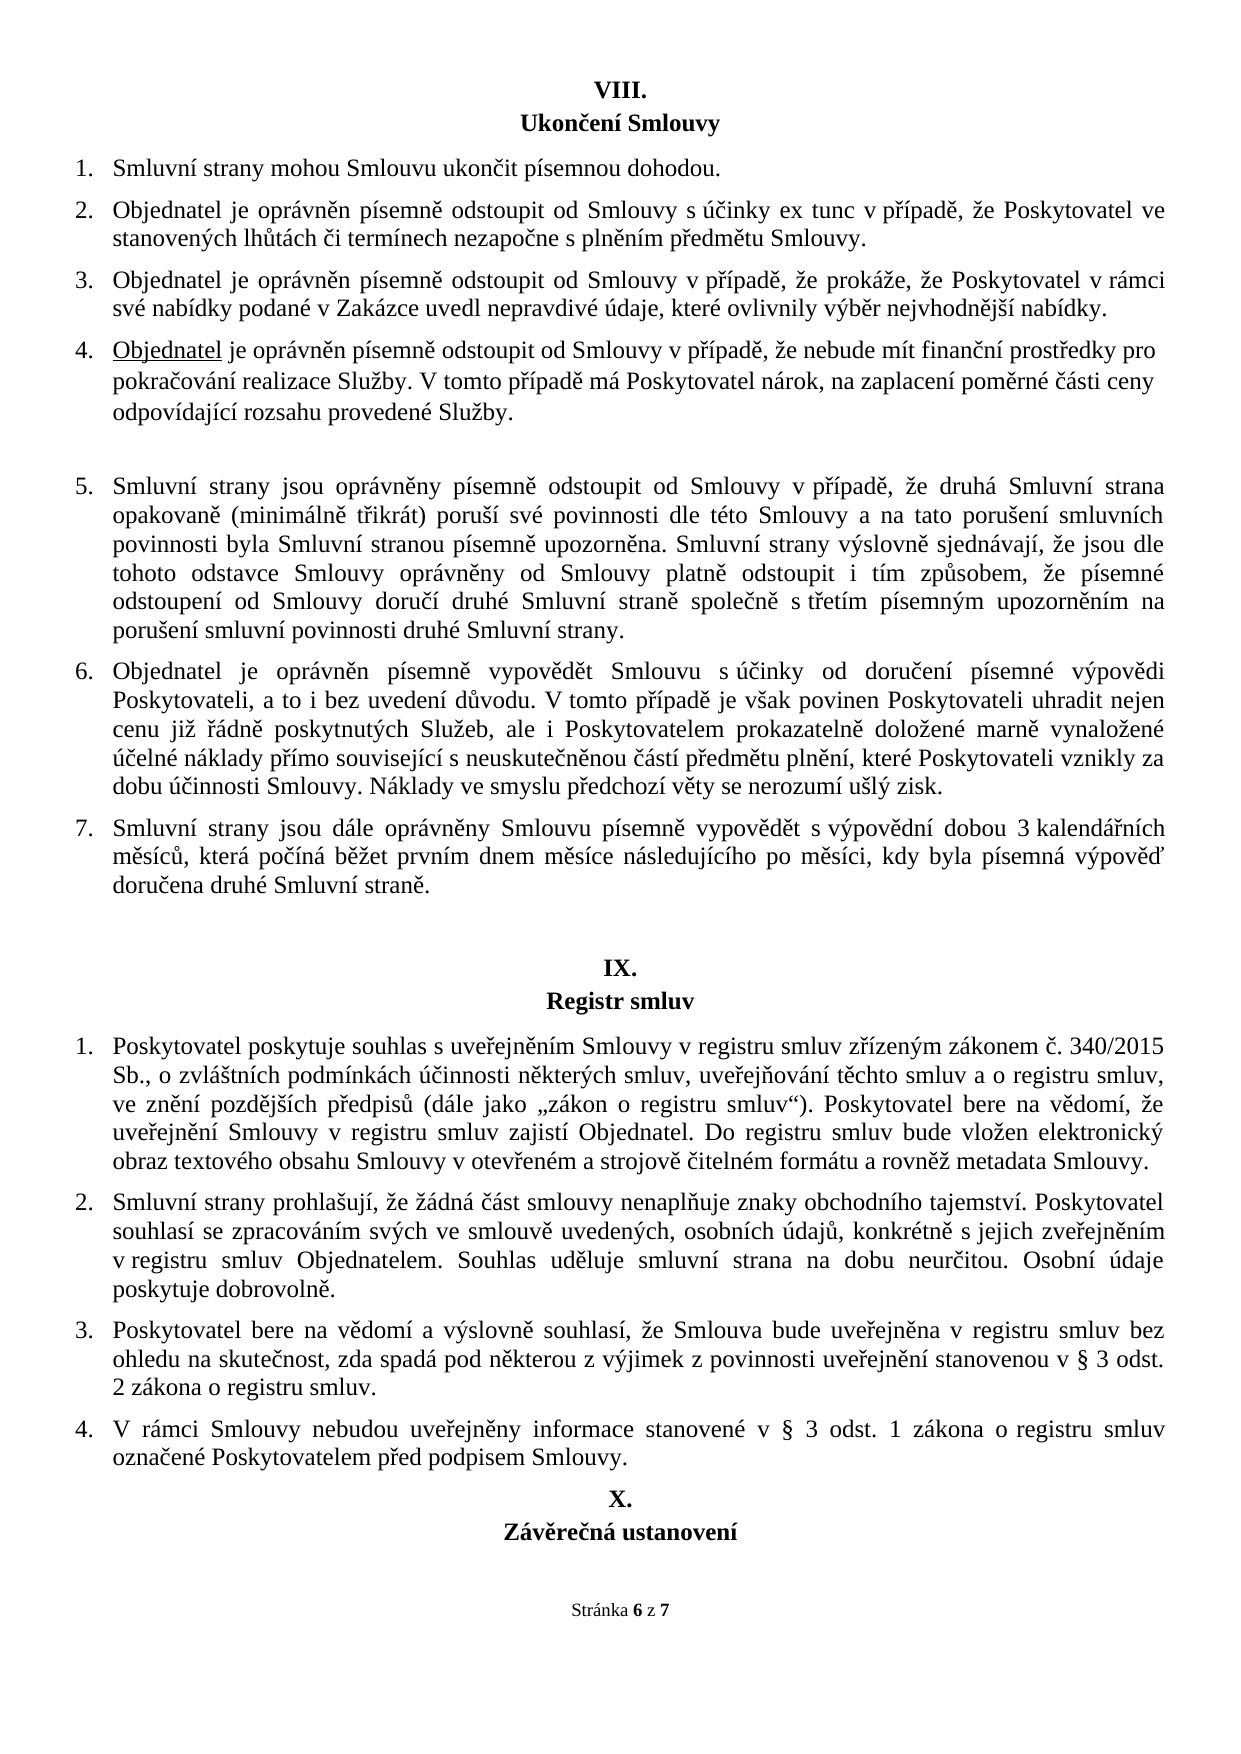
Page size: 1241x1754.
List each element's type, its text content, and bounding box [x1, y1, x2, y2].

list Smluvní strany prohlašují, že žádná část smlouvy nenaplňuje znaky obchodního tajemství. Poskytovatel souhlasí se zpracováním svých ve smlouvě uvedených, osobních údajů, konkrétně s jejich zveřejněním v registru smluv Objednatelem. Souhlas uděluje smluvní strana na dobu neurčitou. Osobní údaje poskytuje dobrovolně. [75, 1187, 1165, 1302]
list V rámci Smlouvy nebudou uveřejněny informace stanovené v § 3 odst. 1 zákona o registru smluv označené Poskytovatelem před podpisem Smlouvy. [75, 1414, 1165, 1471]
list Objednatel je oprávněn písemně odstoupit od Smlouvy v případě, že prokáže, že Poskytovatel v rámci své nabídky podané v Zakázce uvedl nepravdivé údaje, které ovlivnily výběr nejvhodnější nabídky. [75, 265, 1165, 322]
list Poskytovatel bere na vědomí a výslovně souhlasí, že Smlouva bude uveřejněna v registru smluv bez ohledu na skutečnost, zda spadá pod některou z výjimek z povinnosti uveřejnění stanovenou v § 3 odst. 2 zákona o registru smluv. [75, 1315, 1165, 1401]
list Objednatel je oprávněn písemně vypovědět Smlouvu s účinky od doručení písemné výpovědi Poskytovateli, a to i bez uvedení důvodu. V tomto případě je však povinen Poskytovateli uhradit nejen cenu již řádně poskytnutých Služeb, ale i Poskytovatelem prokazatelně doložené marně vynaložené účelné náklady přímo související s neuskutečněnou částí předmětu plnění, které Poskytovateli vznikly za dobu účinnosti Smlouvy. Náklady ve smyslu předchozí věty se nerozumí ušlý zisk. [75, 656, 1165, 800]
text IX. [75, 953, 1165, 981]
text Registr smluv [75, 986, 1165, 1014]
list Smluvní strany jsou oprávněny písemně odstoupit od Smlouvy v případě, že druhá Smluvní strana opakovaně (minimálně třikrát) poruší své povinnosti dle této Smlouvy a na tato porušení smluvních povinnosti byla Smluvní stranou písemně upozorněna. Smluvní strany výslovně sjednávají, že jsou dle tohoto odstavce Smlouvy oprávněny od Smlouvy platně odstoupit i tím způsobem, že písemné odstoupení od Smlouvy doručí druhé Smluvní straně společně s třetím písemným upozorněním na porušení smluvní povinnosti druhé Smluvní strany. [75, 471, 1165, 644]
text Ukončení Smlouvy [75, 108, 1165, 137]
list Objednatel je oprávněn písemně odstoupit od Smlouvy v případě, že nebude mít finanční prostředky pro pokračování realizace Služby. V tomto případě má Poskytovatel nárok, na zaplacení poměrné části ceny odpovídající rozsahu provedené Služby. [75, 335, 1165, 426]
text X. [75, 1484, 1165, 1512]
list Poskytovatel poskytuje souhlas s uveřejněním Smlouvy v registru smluv zřízeným zákonem č. 340/2015 Sb., o zvláštních podmínkách účinnosti některých smluv, uveřejňování těchto smluv a o registru smluv, ve znění pozdějších předpisů (dále jako „zákon o registru smluv“). Poskytovatel bere na vědomí, že uveřejnění Smlouvy v registru smluv zajistí Objednatel. Do registru smluv bude vložen elektronický obraz textového obsahu Smlouvy v otevřeném a strojově čitelném formátu a rovněž metadata Smlouvy. [75, 1031, 1165, 1175]
list Smluvní strany jsou dále oprávněny Smlouvu písemně vypovědět s výpovědní dobou 3 kalendářních měsíců, která počíná běžet prvním dnem měsíce následujícího po měsíci, kdy byla písemná výpověď doručena druhé Smluvní straně. [75, 813, 1165, 899]
list Objednatel je oprávněn písemně odstoupit od Smlouvy s účinky ex tunc v případě, že Poskytovatel ve stanovených lhůtách či termínech nezapočne s plněním předmětu Smlouvy. [75, 195, 1165, 252]
text Závěrečná ustanovení [75, 1517, 1165, 1546]
list Smluvní strany mohou Smlouvu ukončit písemnou dohodou. [75, 153, 1165, 182]
text VIII. [75, 75, 1165, 104]
